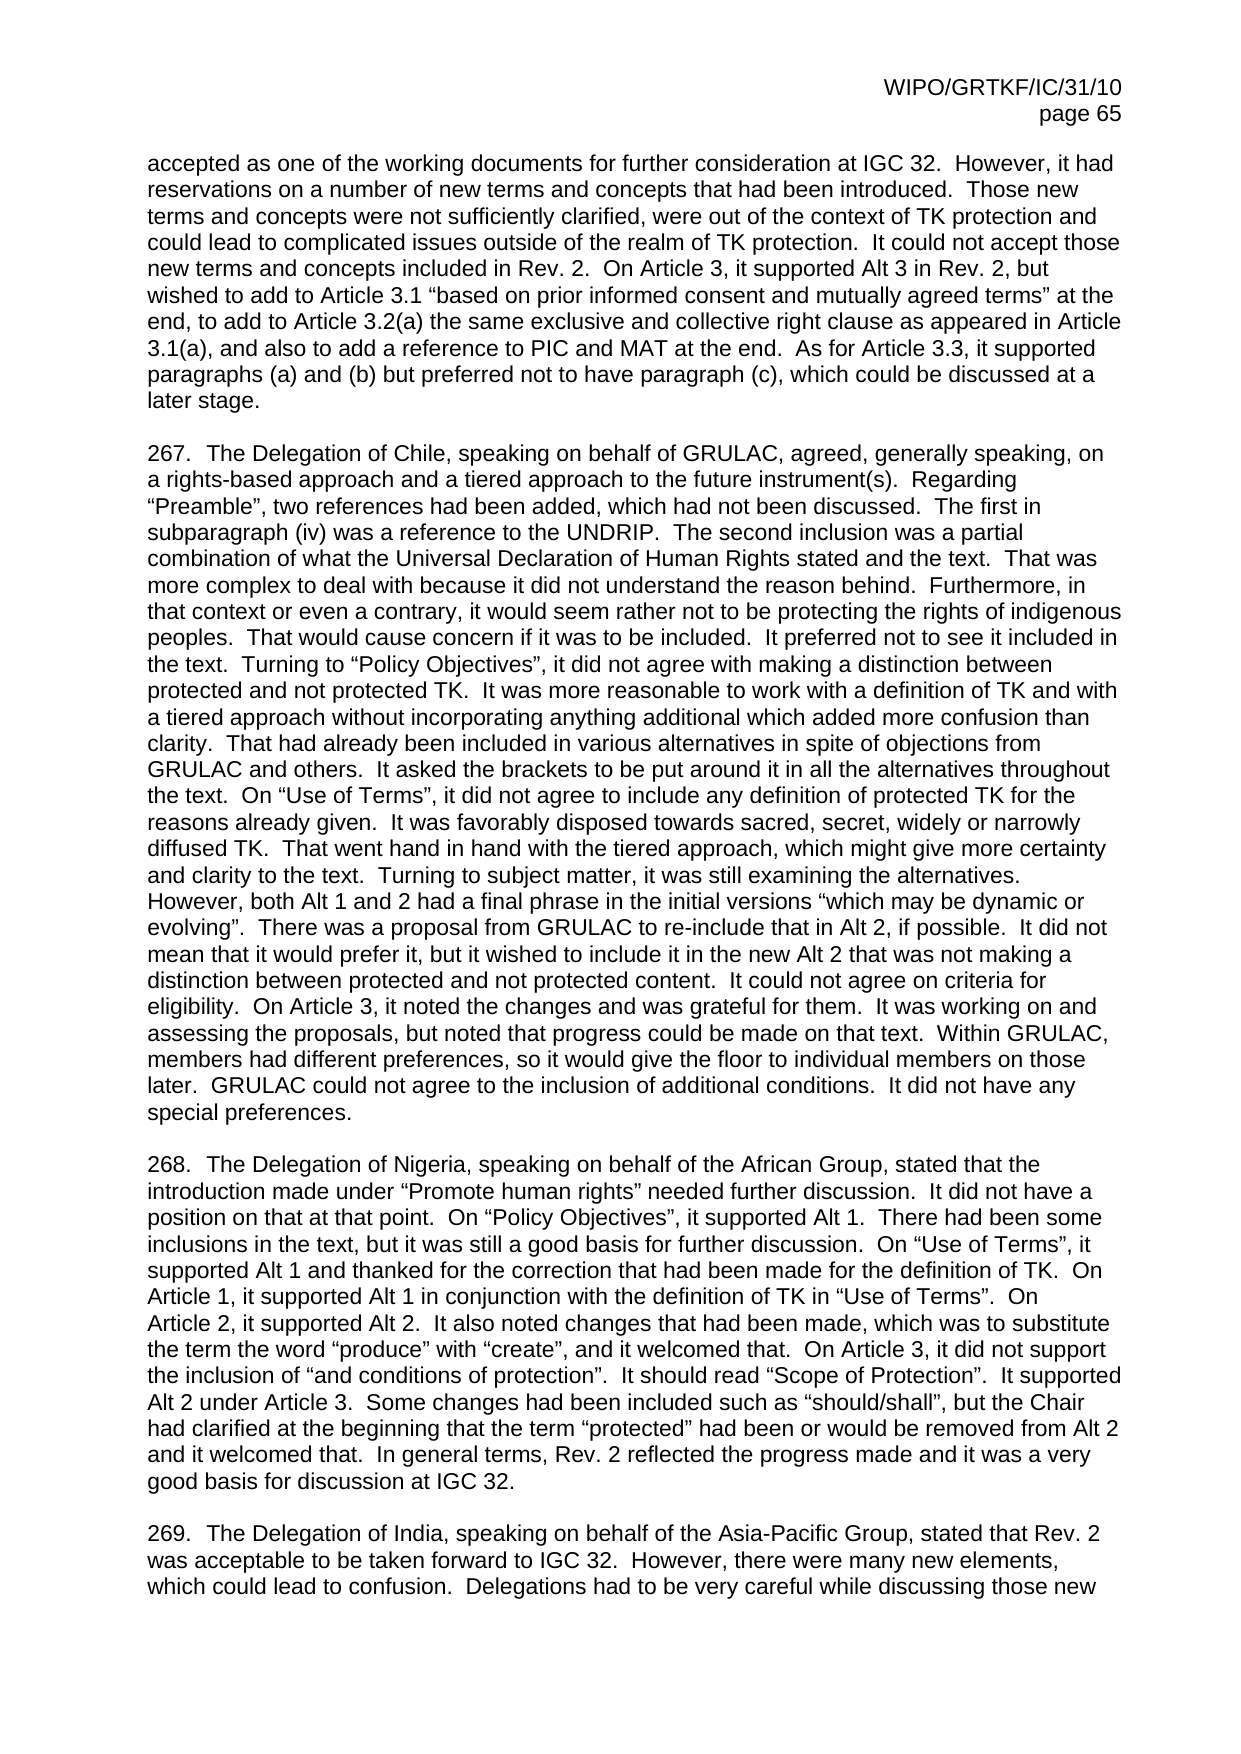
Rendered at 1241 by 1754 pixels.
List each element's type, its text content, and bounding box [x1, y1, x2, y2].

list The Delegation of Chile, speaking on behalf of GRULAC, agreed, generally speaking, on a rights-based approach and a tiered approach to the future instrument(s). Regarding “Preamble”, two references had been added, which had not been discussed. The first in subparagraph (iv) was a reference to the UNDRIP. The second inclusion was a partial combination of what the Universal Declaration of Human Rights stated and the text. That was more complex to deal with because it did not understand the reason behind. Furthermore, in that context or even a contrary, it would seem rather not to be protecting the rights of indigenous peoples. That would cause concern if it was to be included. It preferred not to see it included in the text. Turning to “Policy Objectives”, it did not agree with making a distinction between protected and not protected TK. It was more reasonable to work with a definition of TK and with a tiered approach without incorporating anything additional which added more confusion than clarity. That had already been included in various alternatives in spite of objections from GRULAC and others. It asked the brackets to be put around it in all the alternatives throughout the text. On “Use of Terms”, it did not agree to include any definition of protected TK for the reasons already given. It was favorably disposed towards sacred, secret, widely or narrowly diffused TK. That went hand in hand with the tiered approach, which might give more certainty and clarity to the text. Turning to subject matter, it was still examining the alternatives. However, both Alt 1 and 2 had a final phrase in the initial versions “which may be dynamic or evolving”. There was a proposal from GRULAC to re-include that in Alt 2, if possible. It did not mean that it would prefer it, but it wished to include it in the new Alt 2 that was not making a distinction between protected and not protected content. It could not agree on criteria for eligibility. On Article 3, it noted the changes and was grateful for them. It was working on and assessing the proposals, but noted that progress could be made on that text. Within GRULAC, members had different preferences, so it would give the floor to individual members on those later. GRULAC could not agree to the inclusion of additional conditions. It did not have any special preferences. [147, 440, 1122, 1125]
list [147, 1520, 1122, 1599]
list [147, 150, 1122, 413]
list The Delegation of Nigeria, speaking on behalf of the African Group, stated that the introduction made under “Promote human rights” needed further discussion. It did not have a position on that at that point. On “Policy Objectives”, it supported Alt 1. There had been some inclusions in the text, but it was still a good basis for further discussion. On “Use of Terms”, it supported Alt 1 and thanked for the correction that had been made for the definition of TK. On Article 1, it supported Alt 1 in conjunction with the definition of TK in “Use of Terms”. On Article 2, it supported Alt 2. It also noted changes that had been made, which was to substitute the term the word “produce” with “create”, and it welcomed that. On Article 3, it did not support the inclusion of “and conditions of protection”. It should read “Scope of Protection”. It supported Alt 2 under Article 3. Some changes had been included such as “should/shall”, but the Chair had clarified at the beginning that the term “protected” had been or would be removed from Alt 2 and it welcomed that. In general terms, Rev. 2 reflected the progress made and it was a very good basis for discussion at IGC 32. [147, 1151, 1122, 1494]
